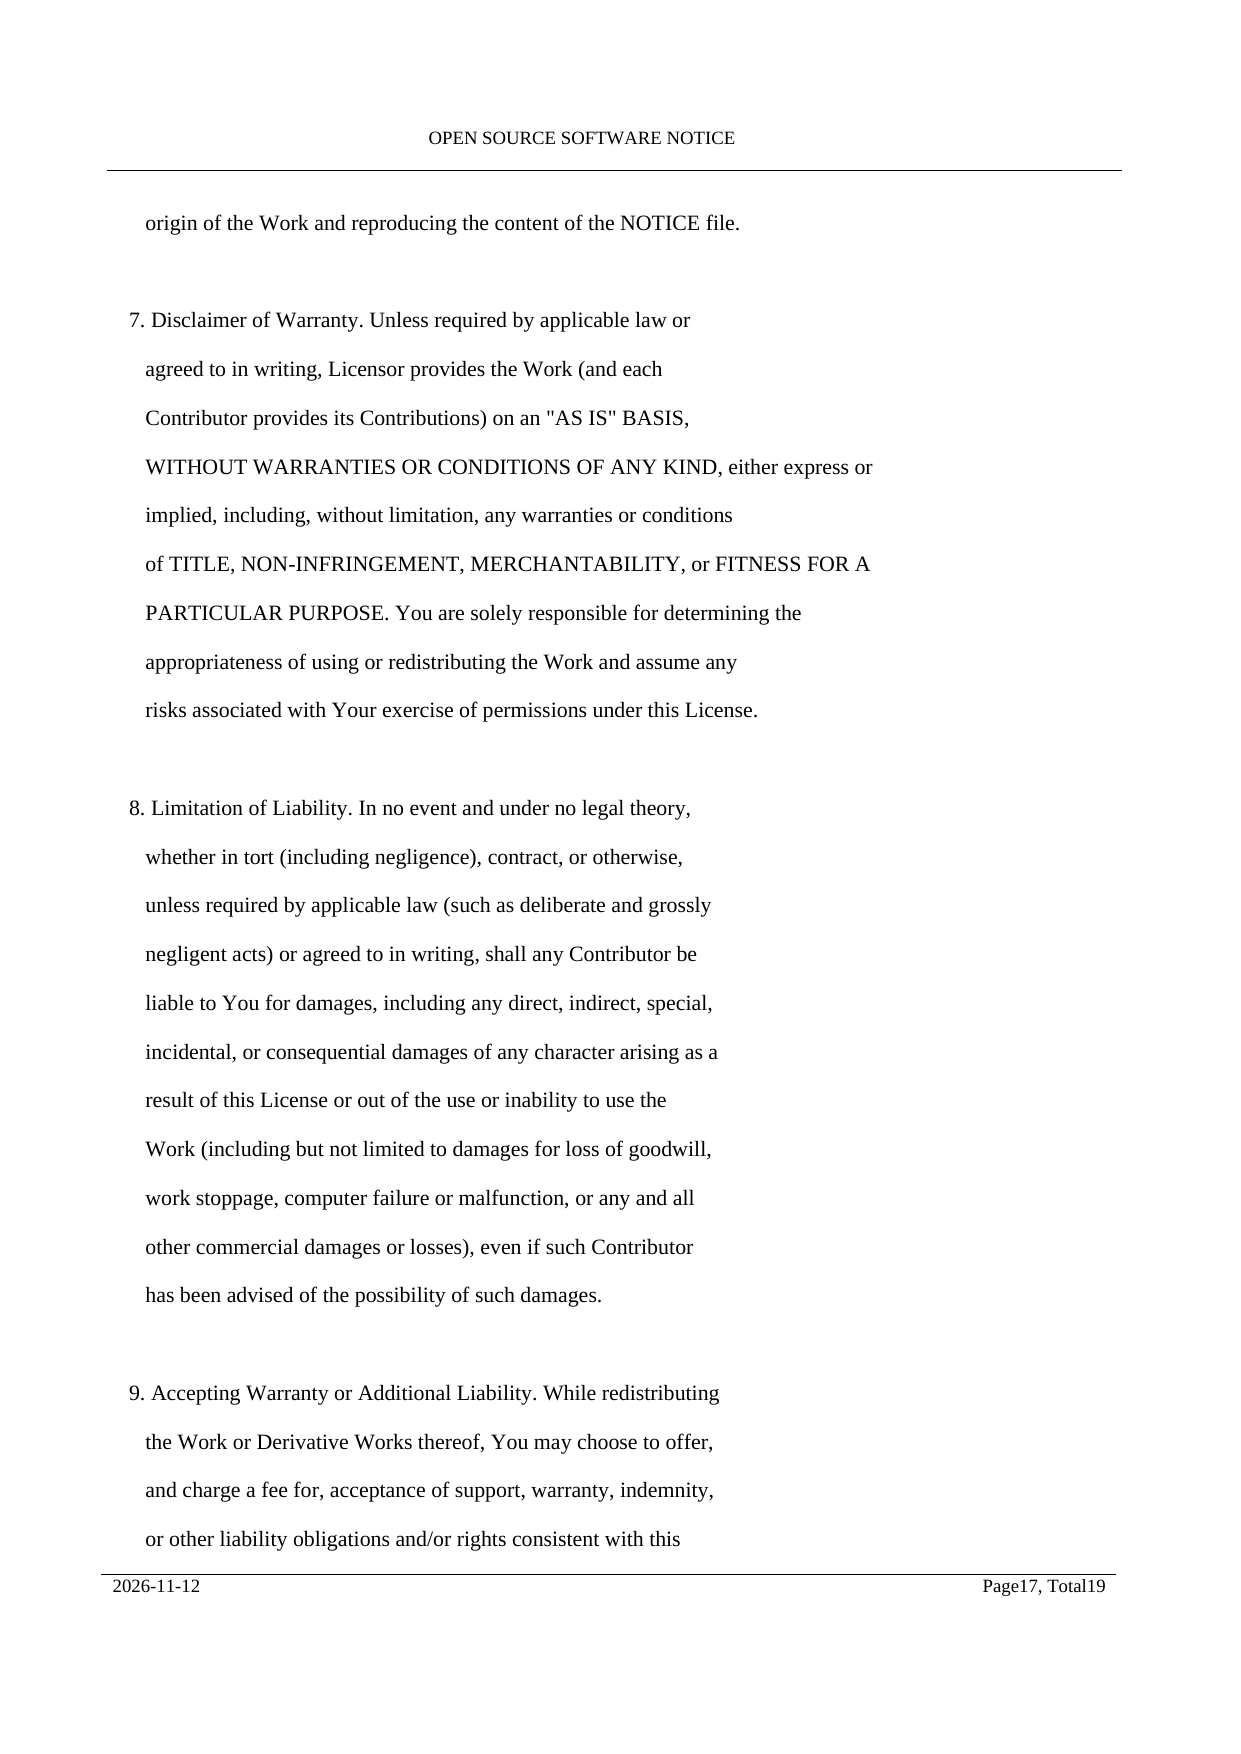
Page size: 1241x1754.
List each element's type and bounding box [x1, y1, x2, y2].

text [112, 206, 1128, 1555]
